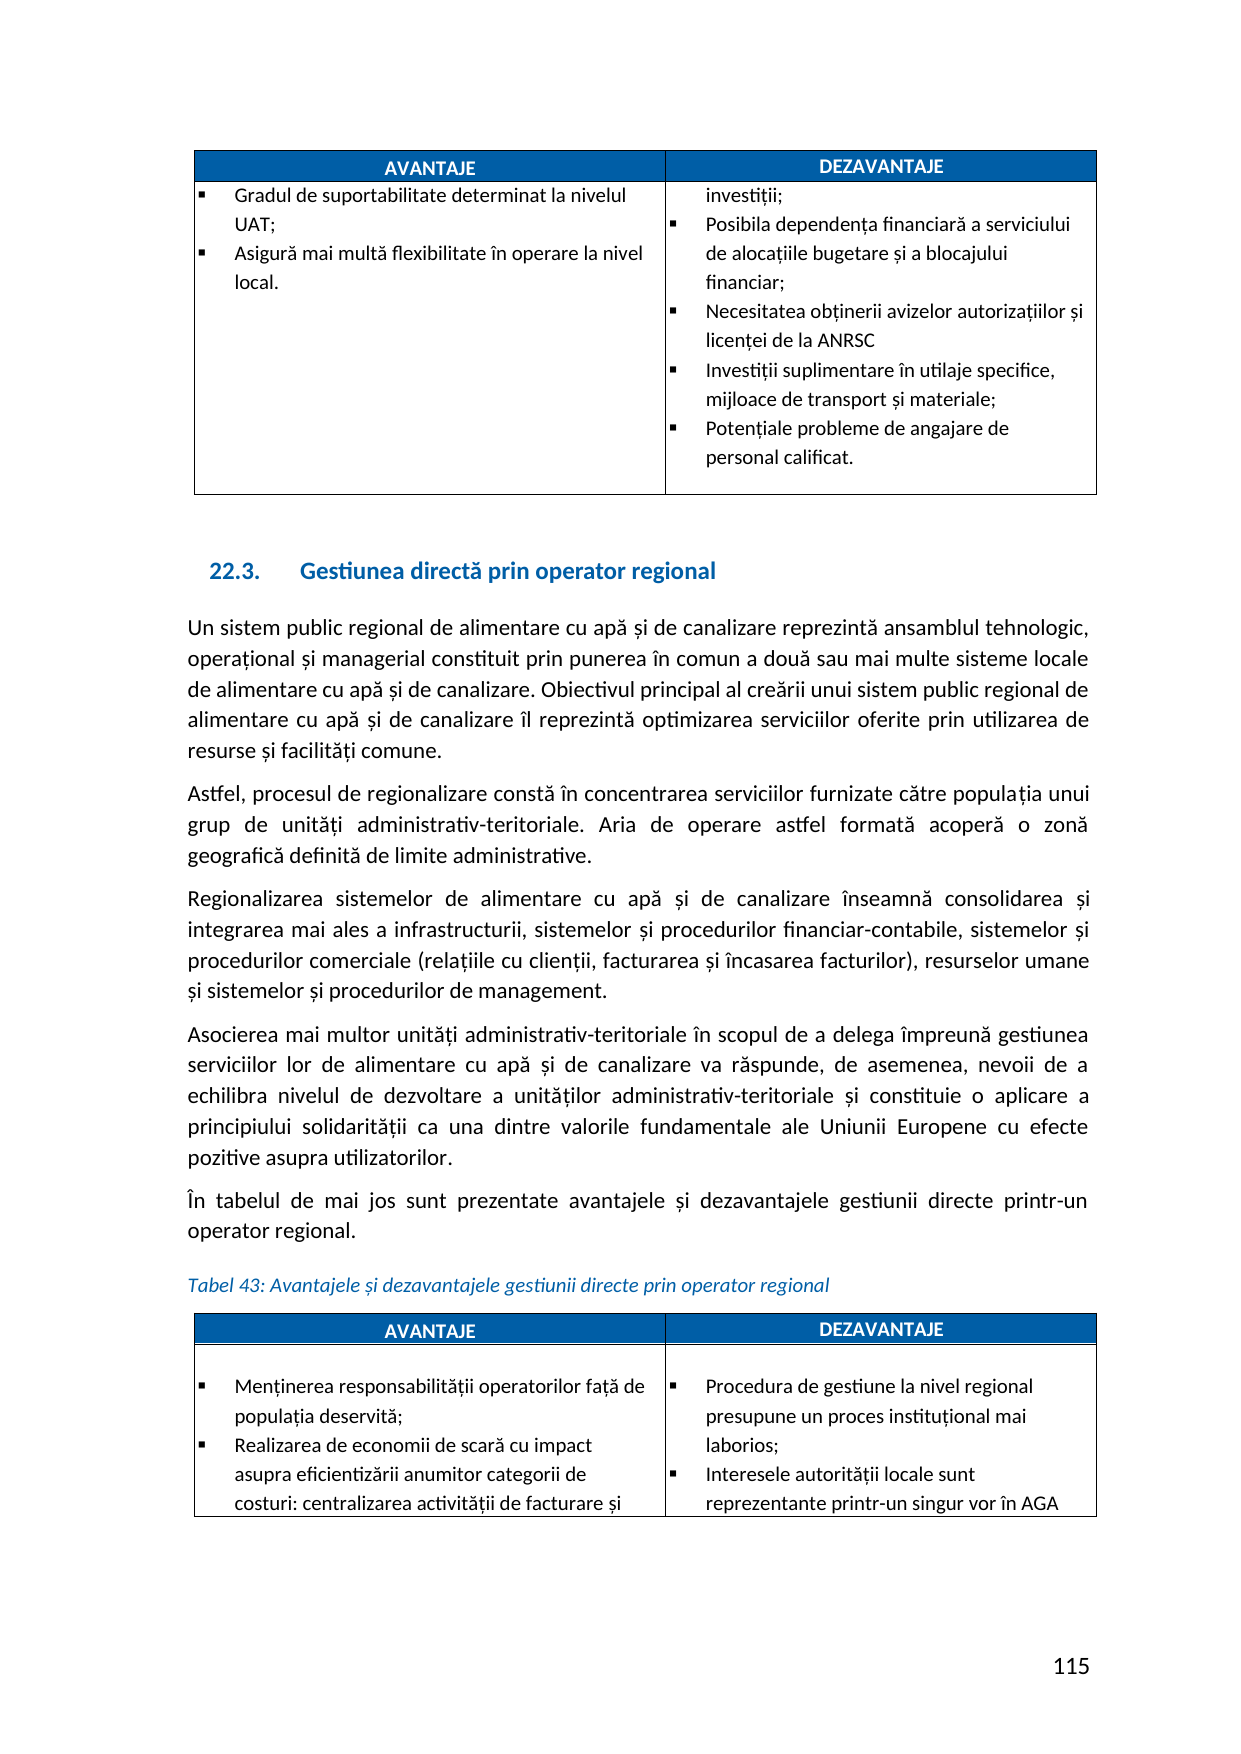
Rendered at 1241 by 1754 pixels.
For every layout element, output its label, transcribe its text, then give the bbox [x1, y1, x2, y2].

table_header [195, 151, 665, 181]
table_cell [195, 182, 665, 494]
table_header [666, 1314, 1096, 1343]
text Gestiunea directă prin operator regional [209, 555, 1090, 585]
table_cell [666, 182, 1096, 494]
text Regionalizarea sistemelor de alimentare cu apă şi de canalizare înseamnă consolidarea şi integrarea mai ales a infrastructurii, sistemelor şi procedurilor financiar-contabile, sistemelor şi procedurilor comerciale (relaţiile cu clienţii, facturarea şi încasarea facturilor), resurselor umane și sistemelor şi procedurilor de management. [187, 884, 1090, 1004]
text Un sistem public regional de alimentare cu apă şi de canalizare reprezintă ansamblul tehnologic, operaţional şi managerial constituit prin punerea în comun a două sau mai multe sisteme locale de alimentare cu apă şi de canalizare. Obiectivul principal al creării unui sistem public regional de alimentare cu apă şi de canalizare îl reprezintă optimizarea serviciilor oferite prin utilizarea de resurse şi facilităţi comune. [187, 613, 1090, 764]
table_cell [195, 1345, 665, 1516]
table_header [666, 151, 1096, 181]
text Astfel, procesul de regionalizare constă în concentrarea serviciilor furnizate către populaţia unui grup de unităţi administrativ-teritoriale. Aria de operare astfel formată acoperă o zonă geografică definită de limite administrative. [187, 779, 1090, 869]
text Asocierea mai multor unităţi administrativ-teritoriale în scopul de a delega împreună gestiunea serviciilor lor de alimentare cu apă şi de canalizare va răspunde, de asemenea, nevoii de a echilibra nivelul de dezvoltare a unităţilor administrativ-teritoriale şi constituie o aplicare a principiului solidarităţii ca una dintre valorile fundamentale ale Uniunii Europene cu efecte pozitive asupra utilizatorilor. [187, 1020, 1090, 1171]
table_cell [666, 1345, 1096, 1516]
text În tabelul de mai jos sunt prezentate avantajele și dezavantajele gestiunii directe printr-un operator regional. [187, 1186, 1090, 1244]
text Tabel 43: Avantajele și dezavantajele gestiunii directe prin operator regional [187, 1272, 1090, 1298]
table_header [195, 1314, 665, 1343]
